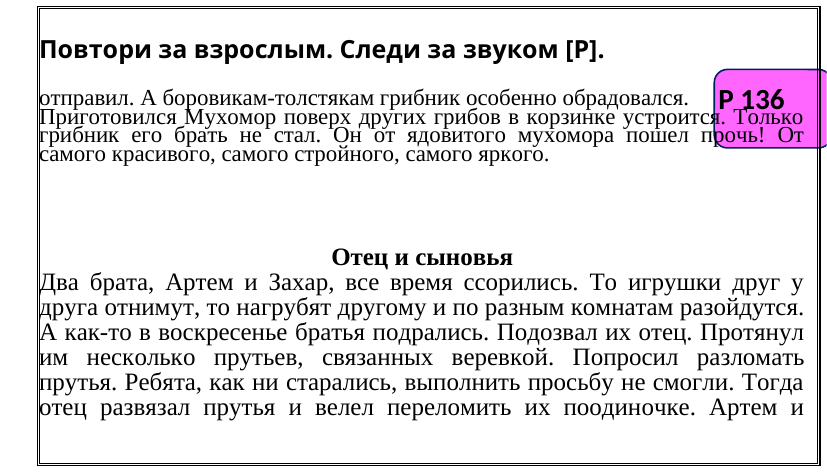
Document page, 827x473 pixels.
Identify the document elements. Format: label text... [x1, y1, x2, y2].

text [40, 90, 805, 109]
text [40, 270, 805, 420]
text Отец и сыновья [40, 245, 805, 270]
text Приготовился Мухомор поверх других грибов в корзинке устроится. Только грибник его брать не стал. Он от ядовитого мухомора пошел прочь! От самого красивого, самого стройного, самого яркого. [40, 109, 805, 165]
